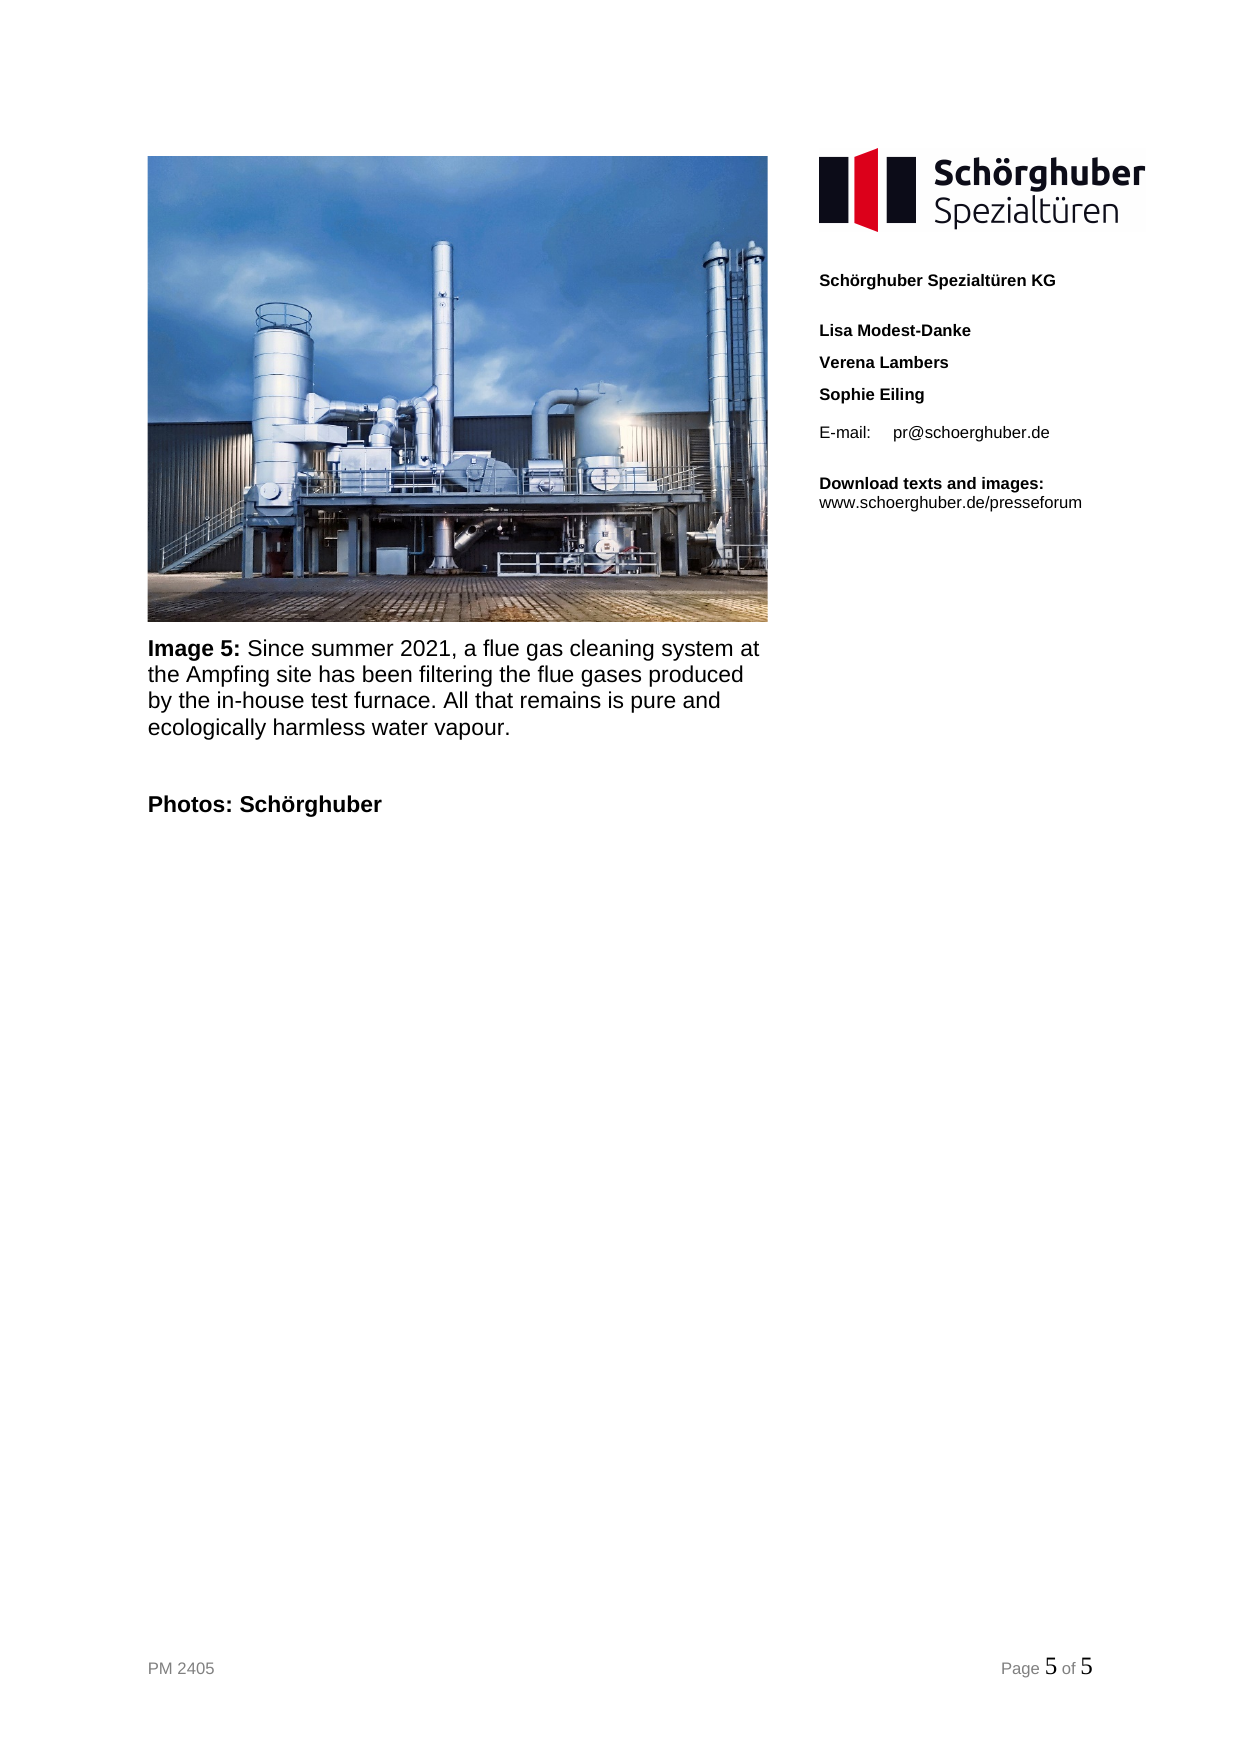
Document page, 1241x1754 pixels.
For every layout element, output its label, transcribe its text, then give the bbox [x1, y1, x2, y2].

text Image 5: Since summer 2021, a flue gas cleaning system at the Ampfing site has been filtering the flue gases produced by the in-house test furnace. All that remains is pure and ecologically harmless water vapour. [148, 634, 768, 740]
text Photos: Schörghuber [148, 791, 1171, 818]
picture [819, 148, 1146, 232]
picture [147, 156, 768, 622]
